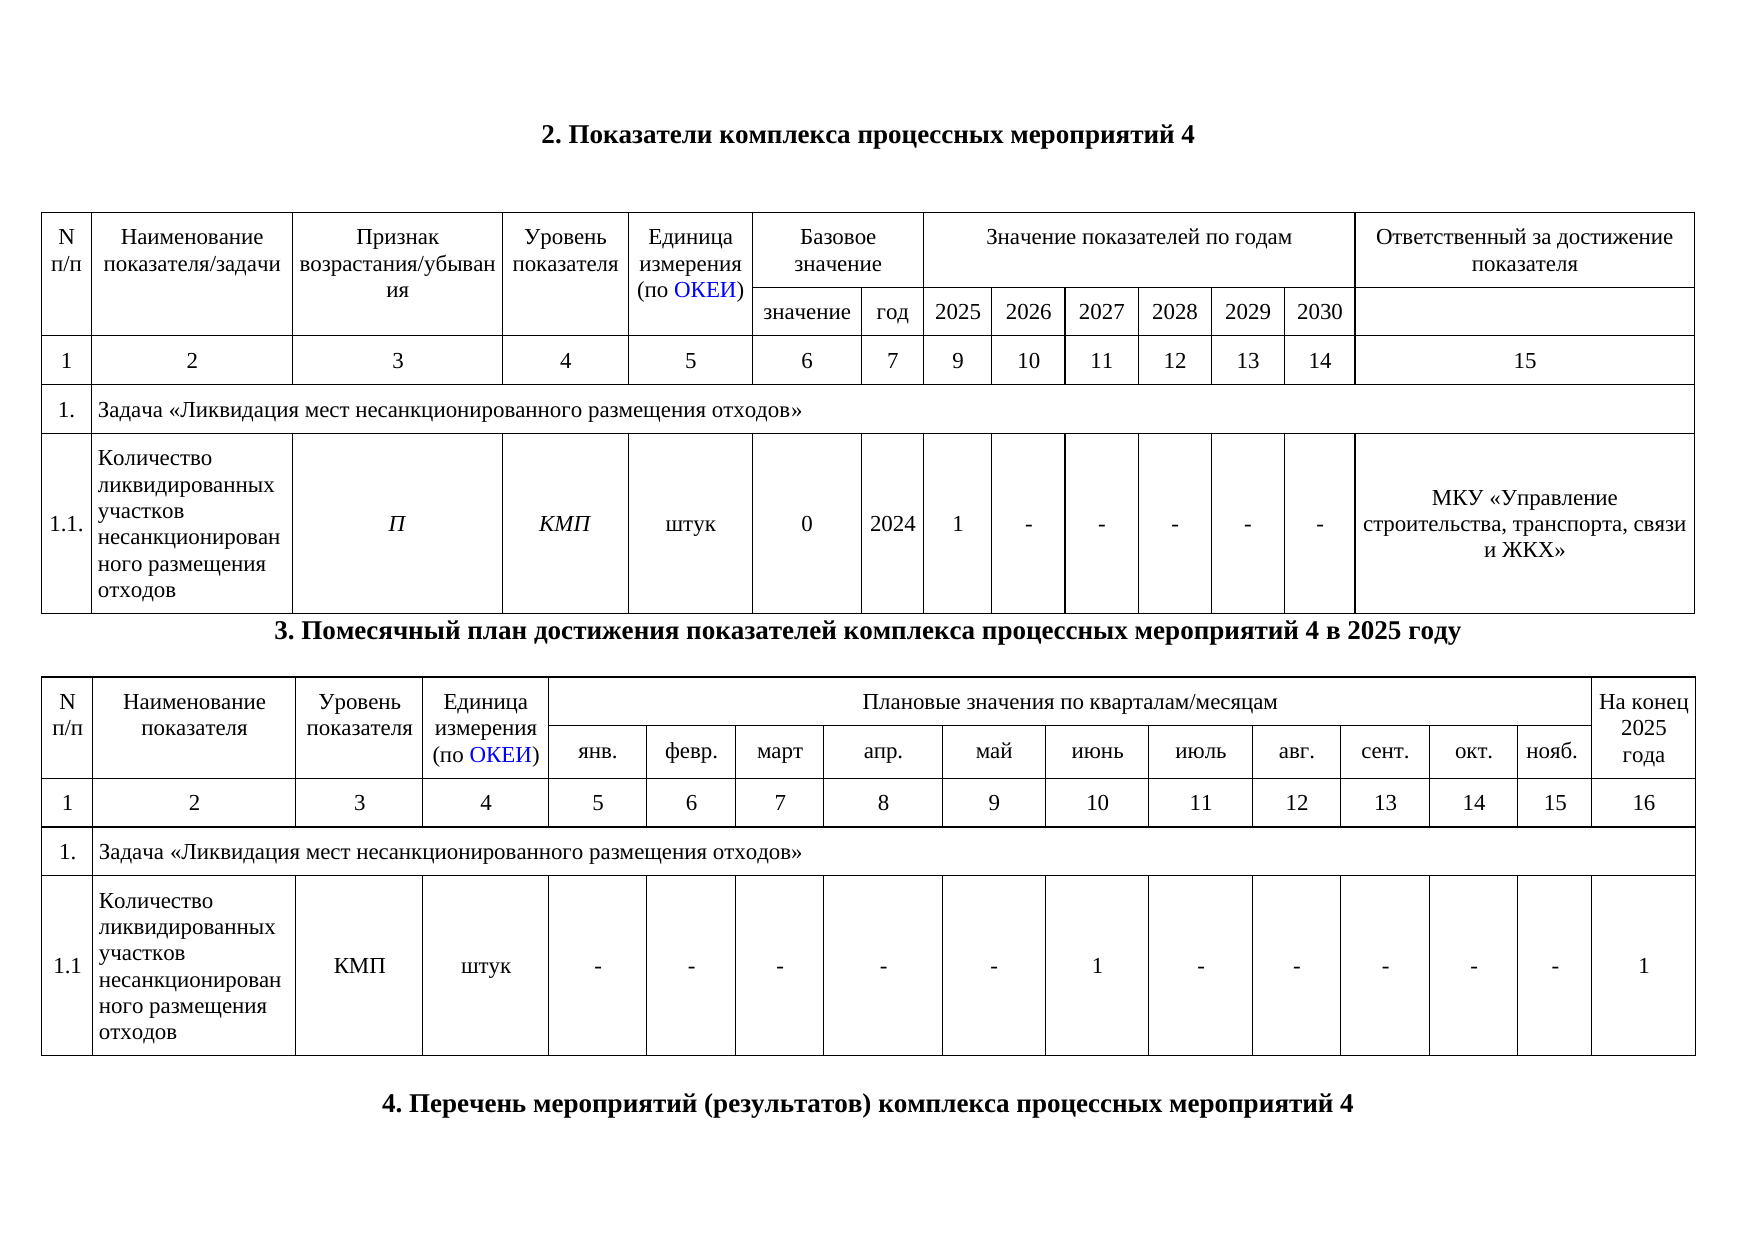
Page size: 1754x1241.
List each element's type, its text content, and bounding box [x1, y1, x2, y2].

table_cell 1 [42, 779, 92, 826]
table_cell - [1066, 434, 1138, 613]
table_cell 2 [92, 336, 292, 384]
table_cell март [736, 726, 823, 778]
table_cell - [647, 876, 735, 1055]
table_cell 7 [862, 336, 923, 384]
table_cell 1. [42, 385, 91, 433]
table_cell штук [629, 434, 752, 613]
table_cell 1 [1046, 876, 1148, 1055]
table_cell окт. [1430, 726, 1517, 778]
table_cell КМП [296, 876, 422, 1055]
table_cell 1 [42, 336, 91, 384]
table_cell 0 [753, 434, 861, 613]
table_cell КМП [503, 434, 628, 613]
table_cell 5 [629, 336, 752, 384]
table_cell 6 [647, 779, 735, 826]
table_cell - [1253, 876, 1340, 1055]
table_cell 1.1 [42, 876, 92, 1055]
table_cell авг. [1253, 726, 1340, 778]
table_cell сент. [1341, 726, 1429, 778]
table_cell - [1430, 876, 1517, 1055]
table_cell Задача «Ликвидация мест несанкционированного размещения отходов» [93, 828, 1695, 875]
table_cell февр. [647, 726, 735, 778]
table_cell - [824, 876, 942, 1055]
table_cell 2 [93, 779, 295, 826]
table_cell - [1149, 876, 1252, 1055]
table_cell 4 [503, 336, 628, 384]
table_cell 12 [1139, 336, 1211, 384]
table_header На конец 2025 года [1592, 678, 1695, 778]
table_cell - [1518, 876, 1591, 1055]
table_cell - [1285, 434, 1354, 613]
table_cell 14 [1430, 779, 1517, 826]
text 2. Показатели комплекса процессных мероприятий 4 [41, 118, 1695, 149]
table_cell 7 [736, 779, 823, 826]
table_header Значение показателей по годам [924, 213, 1354, 287]
table_cell 2028 [1139, 288, 1211, 335]
table_cell 2025 [924, 288, 991, 335]
table_header Ответственный за достижение показателя [1356, 213, 1694, 287]
table_cell 13 [1341, 779, 1429, 826]
table_cell 15 [1356, 336, 1694, 384]
table_cell 9 [943, 779, 1045, 826]
table_cell 1.1. [42, 434, 91, 613]
table_cell [1356, 288, 1694, 335]
table_cell май [943, 726, 1045, 778]
table_cell 1 [1592, 876, 1695, 1055]
table_cell Количество ликвидированных участков несанкционированного размещения отходов [92, 434, 292, 613]
table_cell 12 [1253, 779, 1340, 826]
table_cell 3 [293, 336, 502, 384]
table_header Единица измерения (по ОКЕИ) [629, 213, 752, 335]
table_cell штук [423, 876, 548, 1055]
table_cell 4 [423, 779, 548, 826]
table_cell Задача «Ликвидация мест несанкционированного размещения отходов» [92, 385, 1694, 433]
table_cell - [1341, 876, 1429, 1055]
table_cell 2024 [862, 434, 923, 613]
table_header Наименование показателя/задачи [92, 213, 292, 335]
text 3. Помесячный план достижения показателей комплекса процессных мероприятий 4 в 2025 году [41, 614, 1695, 645]
table_header Уровень показателя [503, 213, 628, 335]
table_cell 5 [549, 779, 646, 826]
table_cell 2030 [1285, 288, 1354, 335]
table_cell П [293, 434, 502, 613]
table_header Уровень показателя [296, 678, 422, 778]
table_cell 8 [824, 779, 942, 826]
table_cell 11 [1149, 779, 1252, 826]
table_cell нояб. [1518, 726, 1591, 778]
table_cell - [992, 434, 1064, 613]
table_cell - [549, 876, 646, 1055]
table_cell 13 [1212, 336, 1284, 384]
table_cell МКУ «Управление строительства, транспорта, связи и ЖКХ» [1356, 434, 1694, 613]
table_header Единица измерения (по ОКЕИ) [423, 678, 548, 778]
table_cell 2027 [1066, 288, 1138, 335]
table_cell 1 [924, 434, 991, 613]
table_cell 10 [992, 336, 1064, 384]
table_header N п/п [42, 213, 91, 335]
table_header Базовое значение [753, 213, 923, 287]
table_cell июль [1149, 726, 1252, 778]
table_header Наименование показателя [93, 678, 295, 778]
table_cell 15 [1518, 779, 1591, 826]
table_cell янв. [549, 726, 646, 778]
table_cell 16 [1592, 779, 1695, 826]
table_cell 10 [1046, 779, 1148, 826]
table_cell 14 [1285, 336, 1354, 384]
text 4. Перечень мероприятий (результатов) комплекса процессных мероприятий 4 [41, 1088, 1695, 1119]
table_cell - [943, 876, 1045, 1055]
table_cell - [736, 876, 823, 1055]
table_cell 2026 [992, 288, 1064, 335]
table_cell апр. [824, 726, 942, 778]
table_cell Количество ликвидированных участков несанкционированного размещения отходов [93, 876, 295, 1055]
table_cell 1. [42, 828, 92, 875]
table_cell год [862, 288, 923, 335]
table_cell 6 [753, 336, 861, 384]
table_cell 3 [296, 779, 422, 826]
table_cell значение [753, 288, 861, 335]
table_cell июнь [1046, 726, 1148, 778]
table_header N п/п [42, 678, 92, 778]
table_cell 11 [1066, 336, 1138, 384]
table_cell 2029 [1212, 288, 1284, 335]
table_cell - [1212, 434, 1284, 613]
table_cell 9 [924, 336, 991, 384]
table_header Плановые значения по кварталам/месяцам [549, 678, 1591, 725]
table_header Признак возрастания/убывания [293, 213, 502, 335]
table_cell - [1139, 434, 1211, 613]
